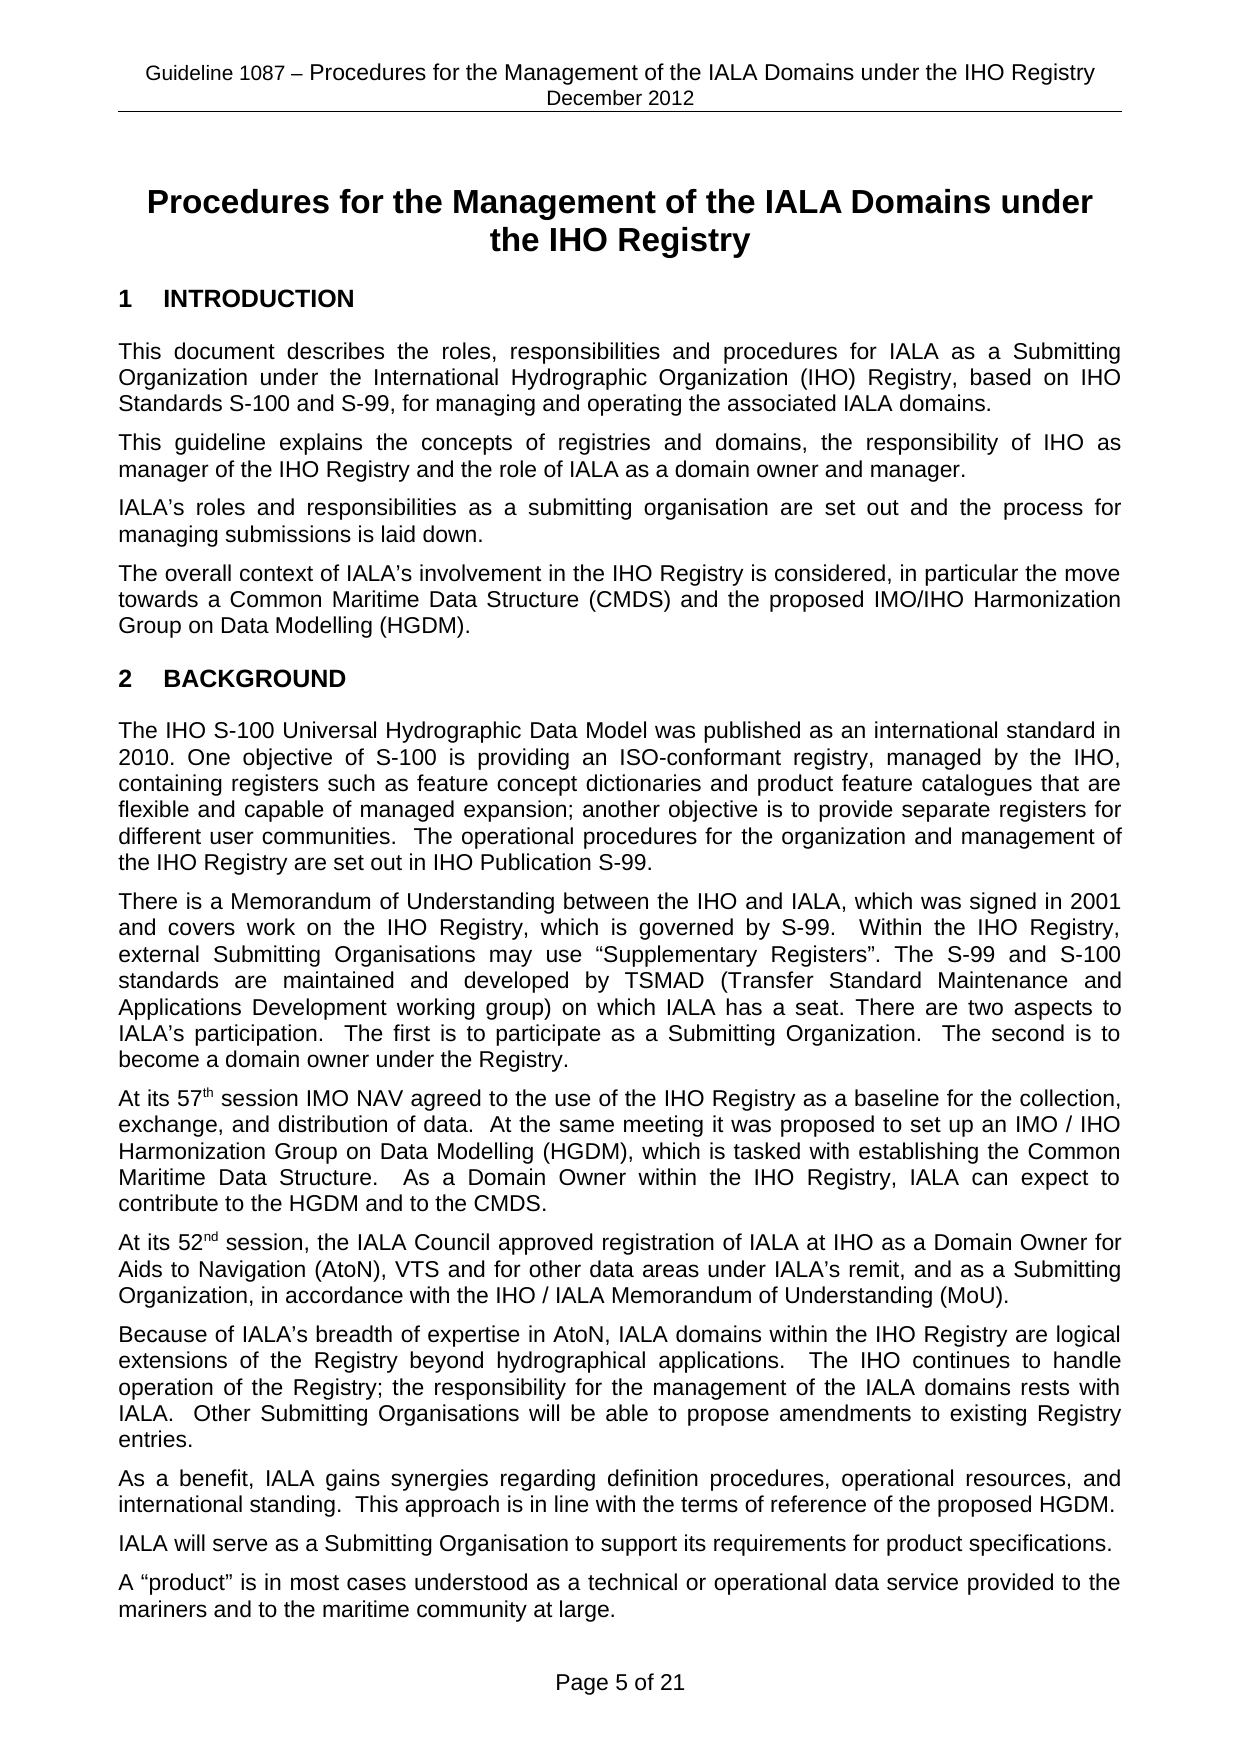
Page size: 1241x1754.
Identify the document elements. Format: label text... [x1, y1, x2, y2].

subtitle Introduction [118, 284, 1122, 313]
title Procedures for the Management of the IALA Domains under the IHO Registry [118, 182, 1122, 259]
text At its 52nd session, the IALA Council approved registration of IALA at IHO as a Domain Owner for Aids to Navigation (AtoN), VTS and for other data areas under IALA’s remit, and as a Submitting Organization, in accordance with the IHO / IALA Memorandum of Understanding (MoU). [118, 1229, 1122, 1308]
text Because of IALA’s breadth of expertise in AtoN, IALA domains within the IHO Registry are logical extensions of the Registry beyond hydrographical applications. The IHO continues to handle operation of the Registry; the responsibility for the management of the IALA domains rests with IALA. Other Submitting Organisations will be able to propose amendments to existing Registry entries. [118, 1321, 1122, 1453]
text The overall context of IALA’s involvement in the IHO Registry is considered, in particular the move towards a Common Maritime Data Structure (CMDS) and the proposed IMO/IHO Harmonization Group on Data Modelling (HGDM). [118, 559, 1122, 639]
text This document describes the roles, responsibilities and procedures for IALA as a Submitting Organization under the International Hydrographic Organization (IHO) Registry, based on IHO Standards S-100 and S-99, for managing and operating the associated IALA domains. [118, 338, 1122, 417]
text IALA will serve as a Submitting Organisation to support its requirements for product specifications. [118, 1530, 1122, 1557]
text A “product” is in most cases understood as a technical or operational data service provided to the mariners and to the maritime community at large. [118, 1569, 1122, 1622]
text At its 57th session IMO NAV agreed to the use of the IHO Registry as a baseline for the collection, exchange, and distribution of data. At the same meeting it was proposed to set up an IMO / IHO Harmonization Group on Data Modelling (HGDM), which is tasked with establishing the Common Maritime Data Structure. As a Domain Owner within the IHO Registry, IALA can expect to contribute to the HGDM and to the CMDS. [118, 1085, 1122, 1217]
text There is a Memorandum of Understanding between the IHO and IALA, which was signed in 2001 and covers work on the IHO Registry, which is governed by S-99. Within the IHO Registry, external Submitting Organisations may use “Supplementary Registers”. The S-99 and S-100 standards are maintained and developed by TSMAD (Transfer Standard Maintenance and Applications Development working group) on which IALA has a seat. There are two aspects to IALA’s participation. The first is to participate as a Submitting Organization. The second is to become a domain owner under the Registry. [118, 888, 1122, 1072]
text As a benefit, IALA gains synergies regarding definition procedures, operational resources, and international standing. This approach is in line with the terms of reference of the proposed HGDM. [118, 1465, 1122, 1518]
subtitle Background [118, 664, 1122, 692]
text IALA’s roles and responsibilities as a submitting organisation are set out and the process for managing submissions is laid down. [118, 494, 1122, 547]
text This guideline explains the concepts of registries and domains, the responsibility of IHO as manager of the IHO Registry and the role of IALA as a domain owner and manager. [118, 429, 1122, 482]
text The IHO S-100 Universal Hydrographic Data Model was published as an international standard in 2010. One objective of S-100 is providing an ISO-conformant registry, managed by the IHO, containing registers such as feature concept dictionaries and product feature catalogues that are flexible and capable of managed expansion; another objective is to provide separate registers for different user communities. The operational procedures for the organization and management of the IHO Registry are set out in IHO Publication S-99. [118, 717, 1122, 876]
